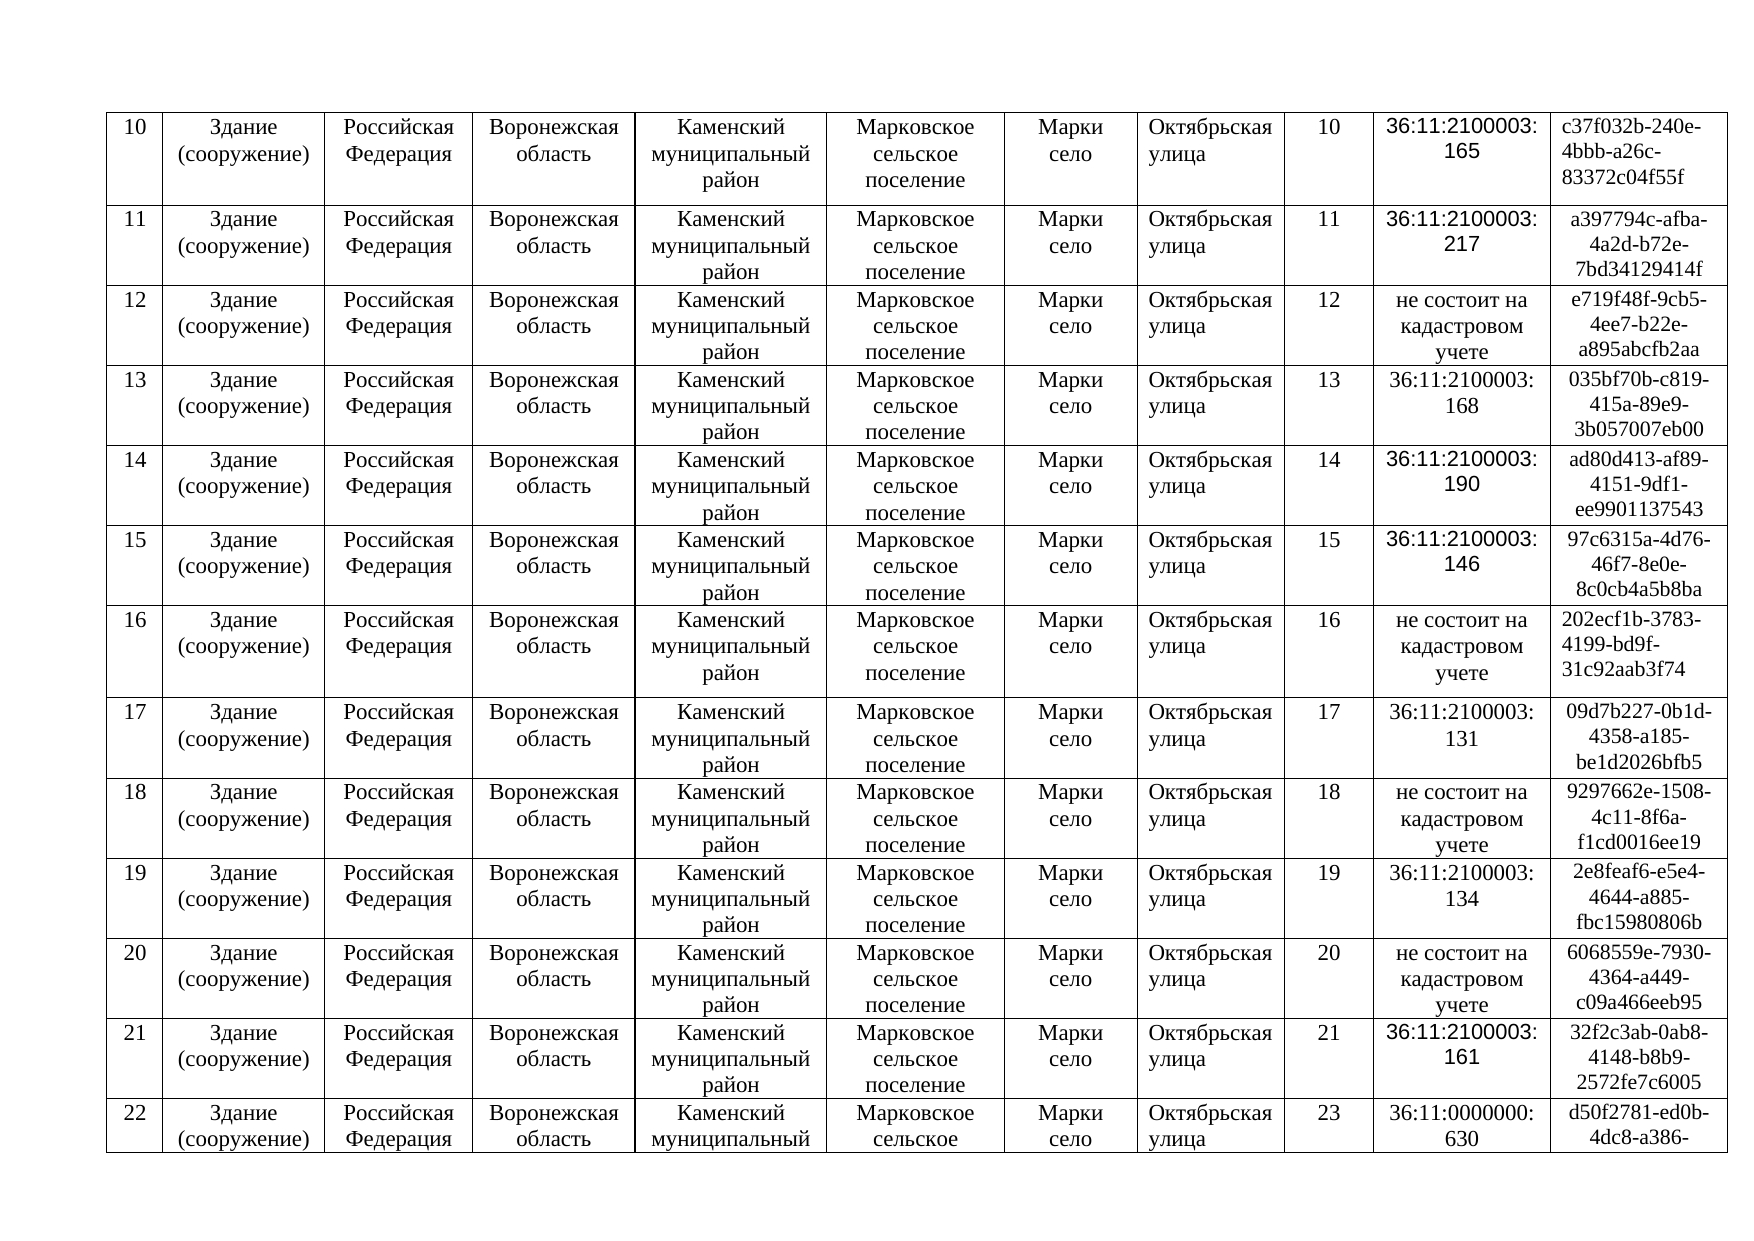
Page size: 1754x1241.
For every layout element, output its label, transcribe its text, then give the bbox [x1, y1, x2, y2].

table_cell c37f032b-240e-4bbb-a26c-83372c04f55f [1551, 113, 1727, 204]
table_cell 36:11:2100003:131 [1374, 698, 1550, 777]
table_cell Российская Федерация [325, 1019, 472, 1098]
table_cell 09d7b227-0b1d-4358-a185-be1d2026bfb5 [1551, 698, 1727, 777]
table_cell Октябрьская улица [1138, 859, 1284, 938]
table_cell 20 [1285, 939, 1373, 1018]
table_cell Российская Федерация [325, 286, 472, 365]
table_cell Каменский муниципальный район [636, 286, 826, 365]
table_cell 32f2c3ab-0ab8-4148-b8b9-2572fe7c6005 [1551, 1019, 1727, 1098]
table_cell 13 [1285, 366, 1373, 445]
table_cell Марковское сельское поселение [827, 526, 1004, 605]
table_cell Марки село [1005, 698, 1137, 777]
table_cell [827, 113, 1004, 204]
table_cell Здание (сооружение) [163, 1019, 324, 1098]
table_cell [636, 1099, 826, 1152]
table_cell Российская Федерация [325, 526, 472, 605]
table_cell Марки село [1005, 859, 1137, 938]
table_cell Марковское сельское поселение [827, 939, 1004, 1018]
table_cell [325, 113, 472, 204]
table_cell 11 [107, 206, 162, 284]
table_cell 14 [107, 446, 162, 525]
table_cell Марковское сельское поселение [827, 779, 1004, 857]
table_cell Здание (сооружение) [163, 113, 324, 204]
table_cell 36:11:2100003:165 [1374, 113, 1550, 204]
table_cell 36:11:2100003:146 [1374, 526, 1550, 605]
table_cell Каменский муниципальный район [636, 446, 826, 525]
table_cell Каменский муниципальный район [636, 366, 826, 445]
table_cell Марки село [1005, 779, 1137, 857]
table_cell Здание (сооружение) [163, 366, 324, 445]
table_cell Здание (сооружение) [163, 698, 324, 777]
table_cell Октябрьская улица [1138, 698, 1284, 777]
table_cell Каменский муниципальный район [636, 606, 826, 697]
table_cell Российская Федерация [325, 698, 472, 777]
table_cell 36:11:2100003:217 [1374, 206, 1550, 284]
table_cell 36:11:2100003:161 [1374, 1019, 1550, 1098]
table_cell Воронежская область [473, 698, 634, 777]
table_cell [1551, 1099, 1727, 1152]
table_cell Марки село [1005, 939, 1137, 1018]
table_cell a397794c-afba-4a2d-b72e-7bd34129414f [1551, 206, 1727, 284]
table_cell Здание (сооружение) [163, 779, 324, 857]
table_cell Воронежская область [473, 526, 634, 605]
table_cell Здание (сооружение) [163, 526, 324, 605]
table_cell 11 [1285, 206, 1373, 284]
table_cell Воронежская область [473, 286, 634, 365]
table_cell 15 [1285, 526, 1373, 605]
table_cell Октябрьская улица [1138, 1099, 1284, 1152]
table_cell Марки село [1005, 526, 1137, 605]
table_cell 10 [107, 113, 162, 204]
table_cell 97c6315a-4d76-46f7-8e0e-8c0cb4a5b8ba [1551, 526, 1727, 605]
table_cell Октябрьская улица [1138, 1019, 1284, 1098]
table_cell Здание (сооружение) [163, 446, 324, 525]
table_cell Каменский муниципальный район [636, 698, 826, 777]
table_cell Октябрьская улица [1138, 366, 1284, 445]
table_cell 202ecf1b-3783-4199-bd9f-31c92aab3f74 [1551, 606, 1727, 697]
table_cell 19 [1285, 859, 1373, 938]
table_cell 36:11:0000000:630 [1374, 1099, 1445, 1152]
table_cell Российская Федерация [325, 446, 472, 525]
table_cell 10 [1285, 113, 1373, 204]
table_cell 36:11:0000000:630 [1479, 1099, 1550, 1152]
table_cell Воронежская область [473, 113, 634, 204]
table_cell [325, 1099, 472, 1152]
table_cell Российская Федерация [325, 859, 472, 938]
table_cell Марковское сельское поселение [827, 606, 1004, 697]
table_cell Октябрьская улица [1138, 286, 1284, 365]
table_cell не состоит на кадастровом учете [1374, 286, 1550, 365]
table_cell 20 [107, 939, 162, 1018]
table_cell Марковское сельское поселение [827, 366, 1004, 445]
table_cell Здание (сооружение) [163, 1099, 324, 1152]
table_cell Октябрьская улица [1138, 939, 1284, 1018]
table_cell Октябрьская улица [1138, 206, 1284, 284]
table_cell Каменский муниципальный район [636, 206, 826, 284]
table_cell Здание (сооружение) [163, 859, 324, 938]
table_cell не состоит на кадастровом учете [1374, 779, 1550, 857]
table_cell Марки село [1005, 366, 1137, 445]
table_cell Каменский муниципальный район [636, 859, 826, 938]
table_cell Марковское сельское поселение [827, 206, 1004, 284]
table_cell Воронежская область [473, 606, 634, 697]
table_cell 13 [107, 366, 162, 445]
table_cell 16 [1285, 606, 1373, 697]
table_cell Каменский муниципальный район [636, 526, 826, 605]
table_cell 12 [107, 286, 162, 365]
table_cell Воронежская область [473, 779, 634, 857]
table_cell ad80d413-af89-4151-9df1-ee9901137543 [1551, 446, 1727, 525]
table_cell Воронежская область [473, 446, 634, 525]
table_cell 22 [107, 1099, 162, 1152]
table_cell Воронежская область [473, 1019, 634, 1098]
table_cell Российская Федерация [325, 779, 472, 857]
table_cell e719f48f-9cb5-4ee7-b22e-a895abcfb2aa [1551, 286, 1727, 365]
table_cell 18 [107, 779, 162, 857]
table_cell 36:11:2100003:134 [1374, 859, 1550, 938]
table_cell Марки село [1005, 446, 1137, 525]
table_cell Марки село [1005, 606, 1137, 697]
table_cell Здание (сооружение) [163, 939, 324, 1018]
table_cell Марковское сельское поселение [827, 1019, 1004, 1098]
table_cell 15 [107, 526, 162, 605]
table_cell Октябрьская улица [1138, 779, 1284, 857]
table_cell 19 [107, 859, 162, 938]
table_cell Российская Федерация [325, 206, 472, 284]
table_cell Каменский муниципальный район [636, 939, 826, 1018]
table_cell 17 [1285, 698, 1373, 777]
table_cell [827, 1099, 1004, 1152]
table_cell Воронежская область [473, 206, 634, 284]
table_cell 21 [1285, 1019, 1373, 1098]
table_cell Здание (сооружение) [163, 606, 324, 697]
table_cell Воронежская область [473, 1099, 634, 1152]
table_cell 36:11:2100003:168 [1374, 366, 1550, 445]
table_cell Марковское сельское поселение [827, 286, 1004, 365]
table_cell 14 [1285, 446, 1373, 525]
table_cell Здание (сооружение) [163, 286, 324, 365]
table_cell Марковское сельское поселение [827, 859, 1004, 938]
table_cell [636, 113, 826, 204]
table_cell 18 [1285, 779, 1373, 857]
table_cell 17 [107, 698, 162, 777]
table_cell Марки село [1005, 286, 1137, 365]
table_cell Октябрьская улица [1138, 606, 1284, 697]
table_cell 21 [107, 1019, 162, 1098]
table_cell Российская Федерация [325, 606, 472, 697]
table_cell Российская Федерация [325, 366, 472, 445]
table_cell 6068559e-7930-4364-a449-c09a466eeb95 [1551, 939, 1727, 1018]
table_cell не состоит на кадастровом учете [1374, 606, 1550, 697]
table_cell Марковское сельское поселение [827, 698, 1004, 777]
table_cell Марковское сельское поселение [827, 446, 1004, 525]
table_cell Октябрьская улица [1138, 446, 1284, 525]
table_cell Марки село [1005, 113, 1137, 204]
table_cell Воронежская область [473, 366, 634, 445]
table_cell 035bf70b-c819-415a-89e9-3b057007eb00 [1551, 366, 1727, 445]
table_cell Воронежская область [473, 939, 634, 1018]
table_cell 9297662e-1508-4c11-8f6a-f1cd0016ee19 [1551, 779, 1727, 857]
table_cell Каменский муниципальный район [636, 779, 826, 857]
table_cell Каменский муниципальный район [636, 1019, 826, 1098]
table_cell 16 [107, 606, 162, 697]
table_cell Российская Федерация [325, 939, 472, 1018]
table_cell Марки село [1005, 1099, 1137, 1152]
table_cell не состоит на кадастровом учете [1374, 939, 1550, 1018]
table_cell 2e8feaf6-e5e4-4644-a885-fbc15980806b [1551, 859, 1727, 938]
table_cell Октябрьская улица [1138, 113, 1284, 204]
table_cell 12 [1285, 286, 1373, 365]
table_cell Марки село [1005, 1019, 1137, 1098]
table_cell Здание (сооружение) [163, 206, 324, 284]
table_cell 23 [1285, 1099, 1373, 1152]
table_cell Воронежская область [473, 859, 634, 938]
table_cell Марки село [1005, 206, 1137, 284]
table_cell 36:11:2100003:190 [1374, 446, 1550, 525]
table_cell Октябрьская улица [1138, 526, 1284, 605]
